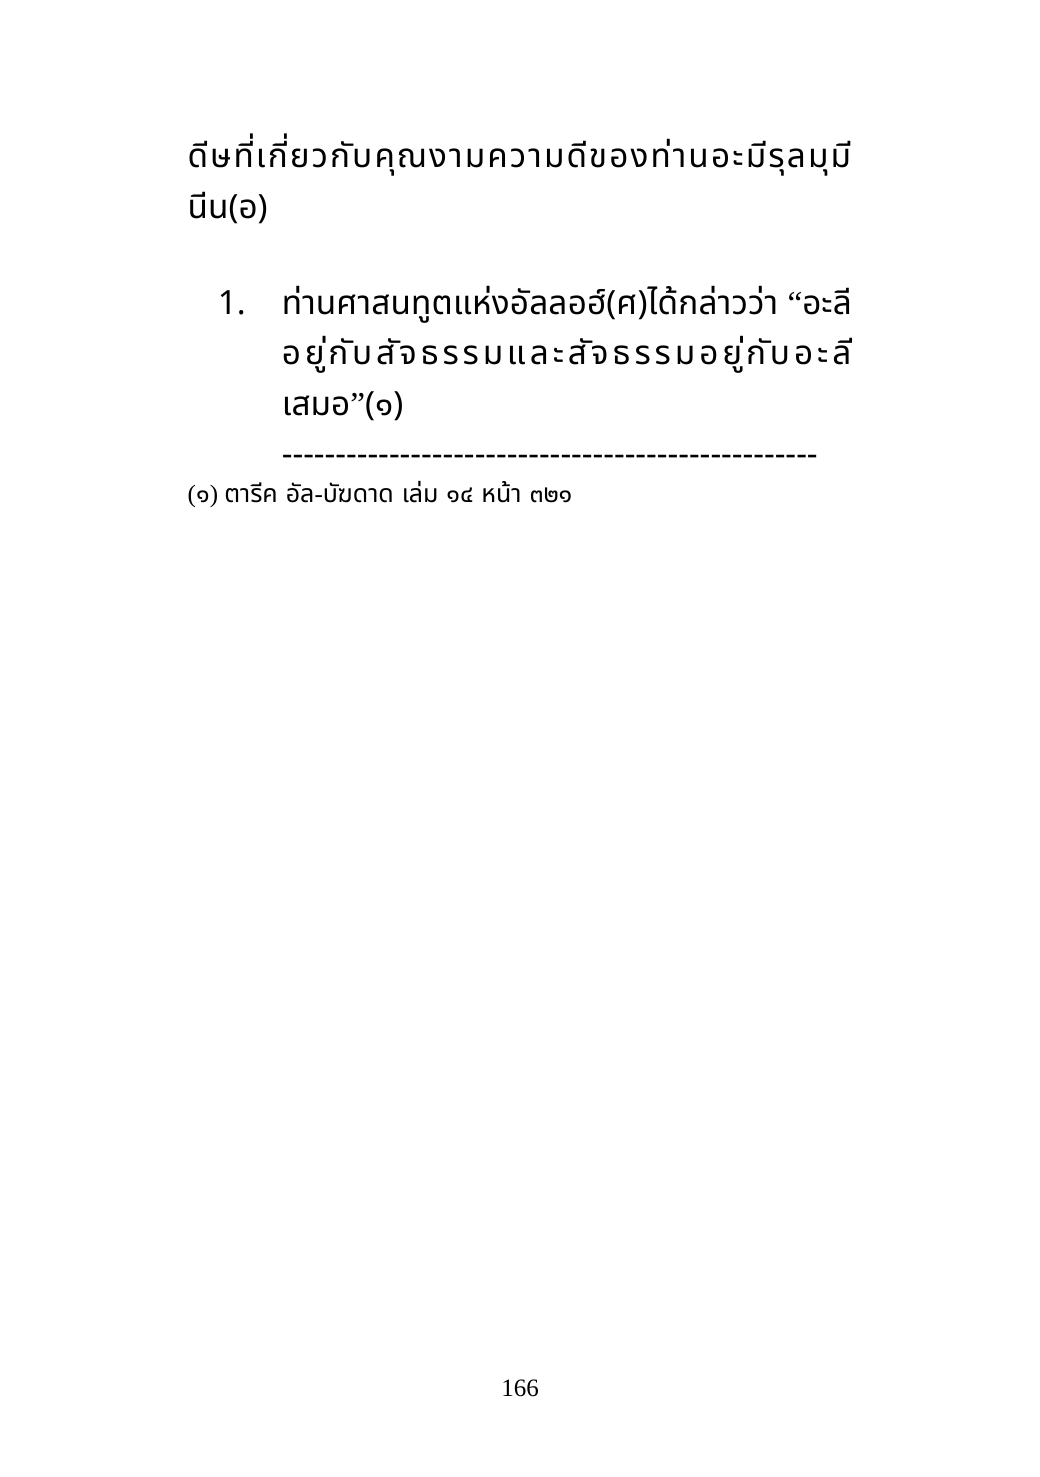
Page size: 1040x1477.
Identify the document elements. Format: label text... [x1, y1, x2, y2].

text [187, 132, 852, 233]
text (๑) ตารีค อัล-บัฆดาด เล่ม ๑๔ หน้า ๓๒๑ [187, 476, 852, 513]
list ท่านศาสนทูตแห่งอัลลอฮ์(ศ)ได้กล่าวว่า “อะลีอยู่กับสัจธรรมและสัจธรรมอยู่กับอะลีเสมอ”(๑) [218, 278, 852, 430]
text -------------------------------------------------- [282, 430, 852, 476]
